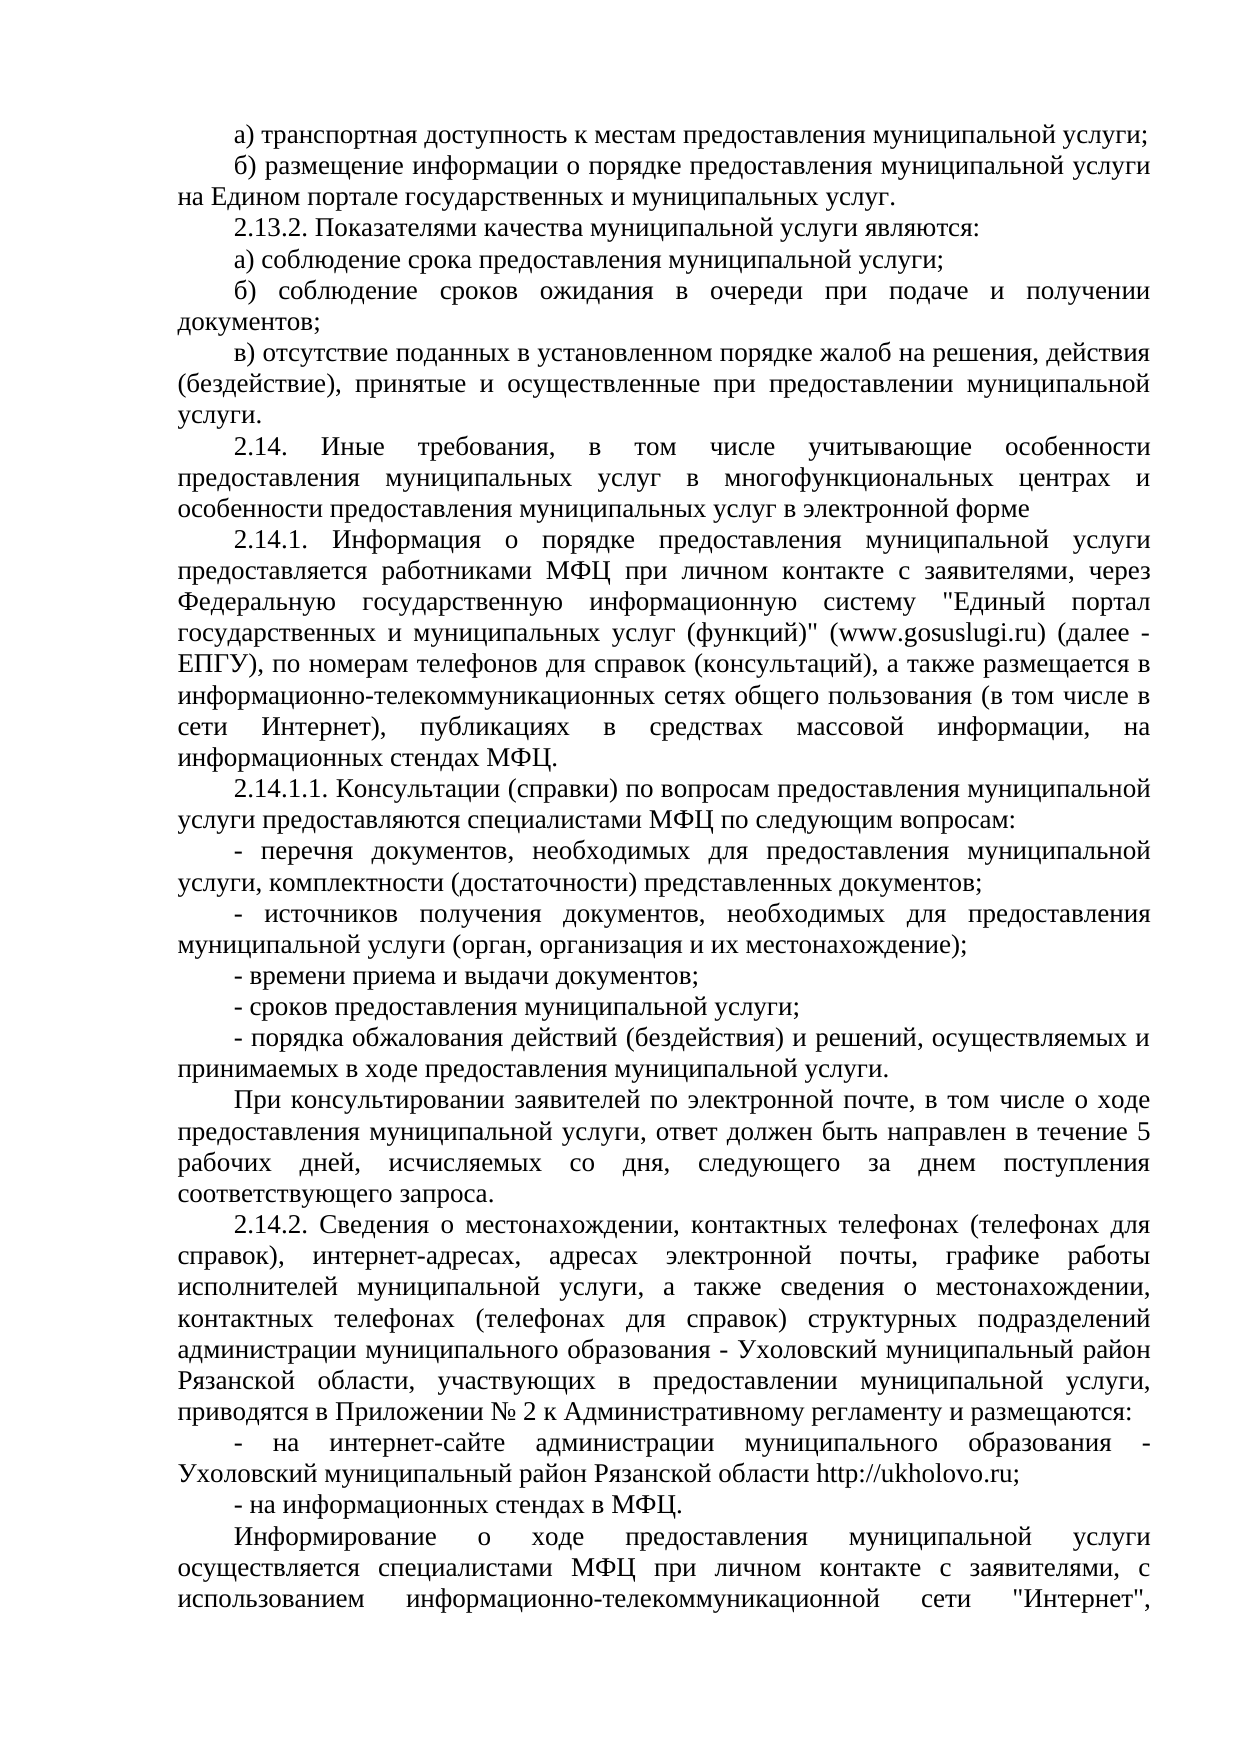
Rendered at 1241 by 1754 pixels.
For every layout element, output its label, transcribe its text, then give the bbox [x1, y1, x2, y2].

text 2.14.1. Информация о порядке предоставления муниципальной услуги предоставляется работниками МФЦ при личном контакте с заявителями, через Федеральную государственную информационную систему "Единый портал государственных и муниципальных услуг (функций)" (www.gosuslugi.ru) (далее - ЕПГУ), по номерам телефонов для справок (консультаций), а также размещается в информационно-телекоммуникационных сетях общего пользования (в том числе в сети Интернет), публикациях в средствах массовой информации, на информационных стендах МФЦ. [177, 523, 1152, 772]
text - сроков предоставления муниципальной услуги; [177, 990, 1152, 1021]
text 2.14. Иные требования, в том числе учитывающие особенности предоставления муниципальных услуг в многофункциональных центрах и особенности предоставления муниципальных услуг в электронной форме [177, 429, 1152, 523]
text б) размещение информации о порядке предоставления муниципальной услуги на Едином портале государственных и муниципальных услуг. [177, 149, 1152, 212]
text 2.14.1.1. Консультации (справки) по вопросам предоставления муниципальной услуги предоставляются специалистами МФЦ по следующим вопросам: [177, 772, 1152, 834]
text - на информационных стендах в МФЦ. [177, 1488, 1152, 1520]
text 2.13.2. Показателями качества муниципальной услуги являются: [177, 212, 1152, 243]
text - на интернет-сайте администрации муниципального образования - Ухоловский муниципальный район Рязанской области http://ukholovo.ru; [177, 1426, 1152, 1488]
text б) соблюдение сроков ожидания в очереди при подаче и получении документов; [177, 274, 1152, 336]
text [177, 1520, 1152, 1613]
text - перечня документов, необходимых для предоставления муниципальной услуги, комплектности (достаточности) представленных документов; [177, 834, 1152, 897]
text в) отсутствие поданных в установленном порядке жалоб на решения, действия (бездействие), принятые и осуществленные при предоставлении муниципальной услуги. [177, 336, 1152, 429]
text При консультировании заявителей по электронной почте, в том числе о ходе предоставления муниципальной услуги, ответ должен быть направлен в течение 5 рабочих дней, исчисляемых со дня, следующего за днем поступления соответствующего запроса. [177, 1084, 1152, 1208]
text а) транспортная доступность к местам предоставления муниципальной услуги; [177, 118, 1152, 149]
text - порядка обжалования действий (бездействия) и решений, осуществляемых и принимаемых в ходе предоставления муниципальной услуги. [177, 1021, 1152, 1084]
text - времени приема и выдачи документов; [177, 959, 1152, 990]
text - источников получения документов, необходимых для предоставления муниципальной услуги (орган, организация и их местонахождение); [177, 897, 1152, 959]
text 2.14.2. Сведения о местонахождении, контактных телефонах (телефонах для справок), интернет-адресах, адресах электронной почты, графике работы исполнителей муниципальной услуги, а также сведения о местонахождении, контактных телефонах (телефонах для справок) структурных подразделений администрации муниципального образования - Ухоловский муниципальный район Рязанской области, участвующих в предоставлении муниципальной услуги, приводятся в Приложении № 2 к Административному регламенту и размещаются: [177, 1208, 1152, 1426]
text а) соблюдение срока предоставления муниципальной услуги; [177, 243, 1152, 274]
